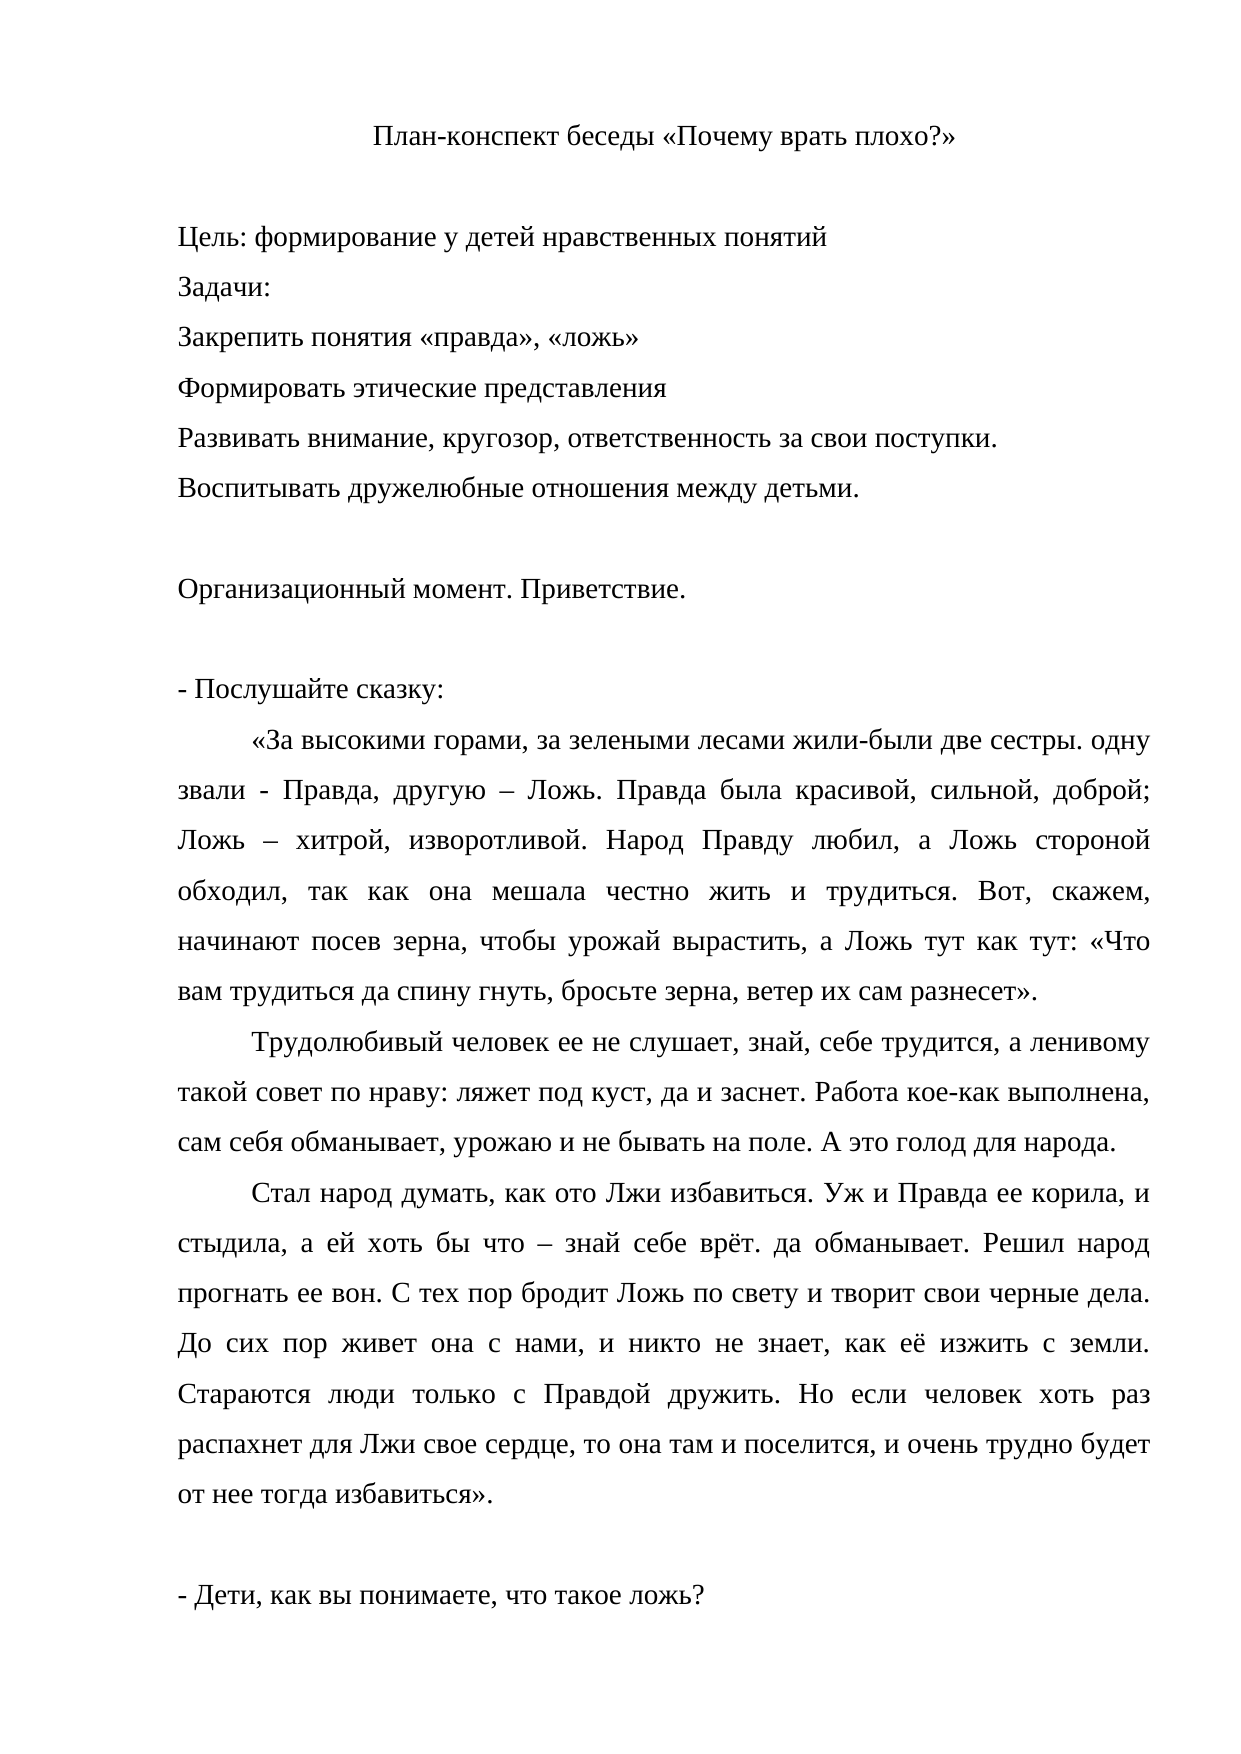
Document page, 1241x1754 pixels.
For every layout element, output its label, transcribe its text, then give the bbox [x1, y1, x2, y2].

text «За высокими горами, за зелеными лесами жили-были две сестры. одну звали - Правда, другую – Ложь. Правда была красивой, сильной, доброй; Ложь – хитрой, изворотливой. Народ Правду любил, а Ложь стороной обходил, так как она мешала честно жить и трудиться. Вот, скажем, начинают посев зерна, чтобы урожай вырастить, а Ложь тут как тут: «Что вам трудиться да спину гнуть, бросьте зерна, ветер их сам разнесет». [177, 722, 1152, 1007]
text Цель: формирование у детей нравственных понятий [177, 219, 1152, 252]
text План-конспект беседы «Почему врать плохо?» [177, 118, 1152, 152]
text Трудолюбивый человек ее не слушает, знай, себе трудится, а ленивому такой совет по нраву: ляжет под куст, да и заснет. Работа кое-как выполнена, сам себя обманывает, урожаю и не бывать на поле. А это голод для народа. [177, 1024, 1152, 1158]
text Организационный момент. Приветствие. [177, 571, 1152, 604]
text Развивать внимание, кругозор, ответственность за свои поступки. [177, 420, 1152, 453]
text Стал народ думать, как ото Лжи избавиться. Уж и Правда ее корила, и стыдила, а ей хоть бы что – знай себе врёт. да обманывает. Решил народ прогнать ее вон. С тех пор бродит Ложь по свету и творит свои черные дела. До сих пор живет она с нами, и никто не знает, как её изжить с земли. Стараются люди только с Правдой дружить. Но если человек хоть раз распахнет для Лжи свое сердце, то она там и поселится, и очень трудно будет от нее тогда избавиться». [177, 1175, 1152, 1510]
text Закрепить понятия «правда», «ложь» [177, 319, 1152, 353]
text Задачи: [177, 269, 1152, 303]
text Воспитывать дружелюбные отношения между детьми. [177, 470, 1152, 504]
text Формировать этические представления [177, 370, 1152, 403]
text - Послушайте сказку: [177, 672, 1152, 705]
text - Дети, как вы понимаете, что такое ложь? [177, 1577, 1152, 1611]
